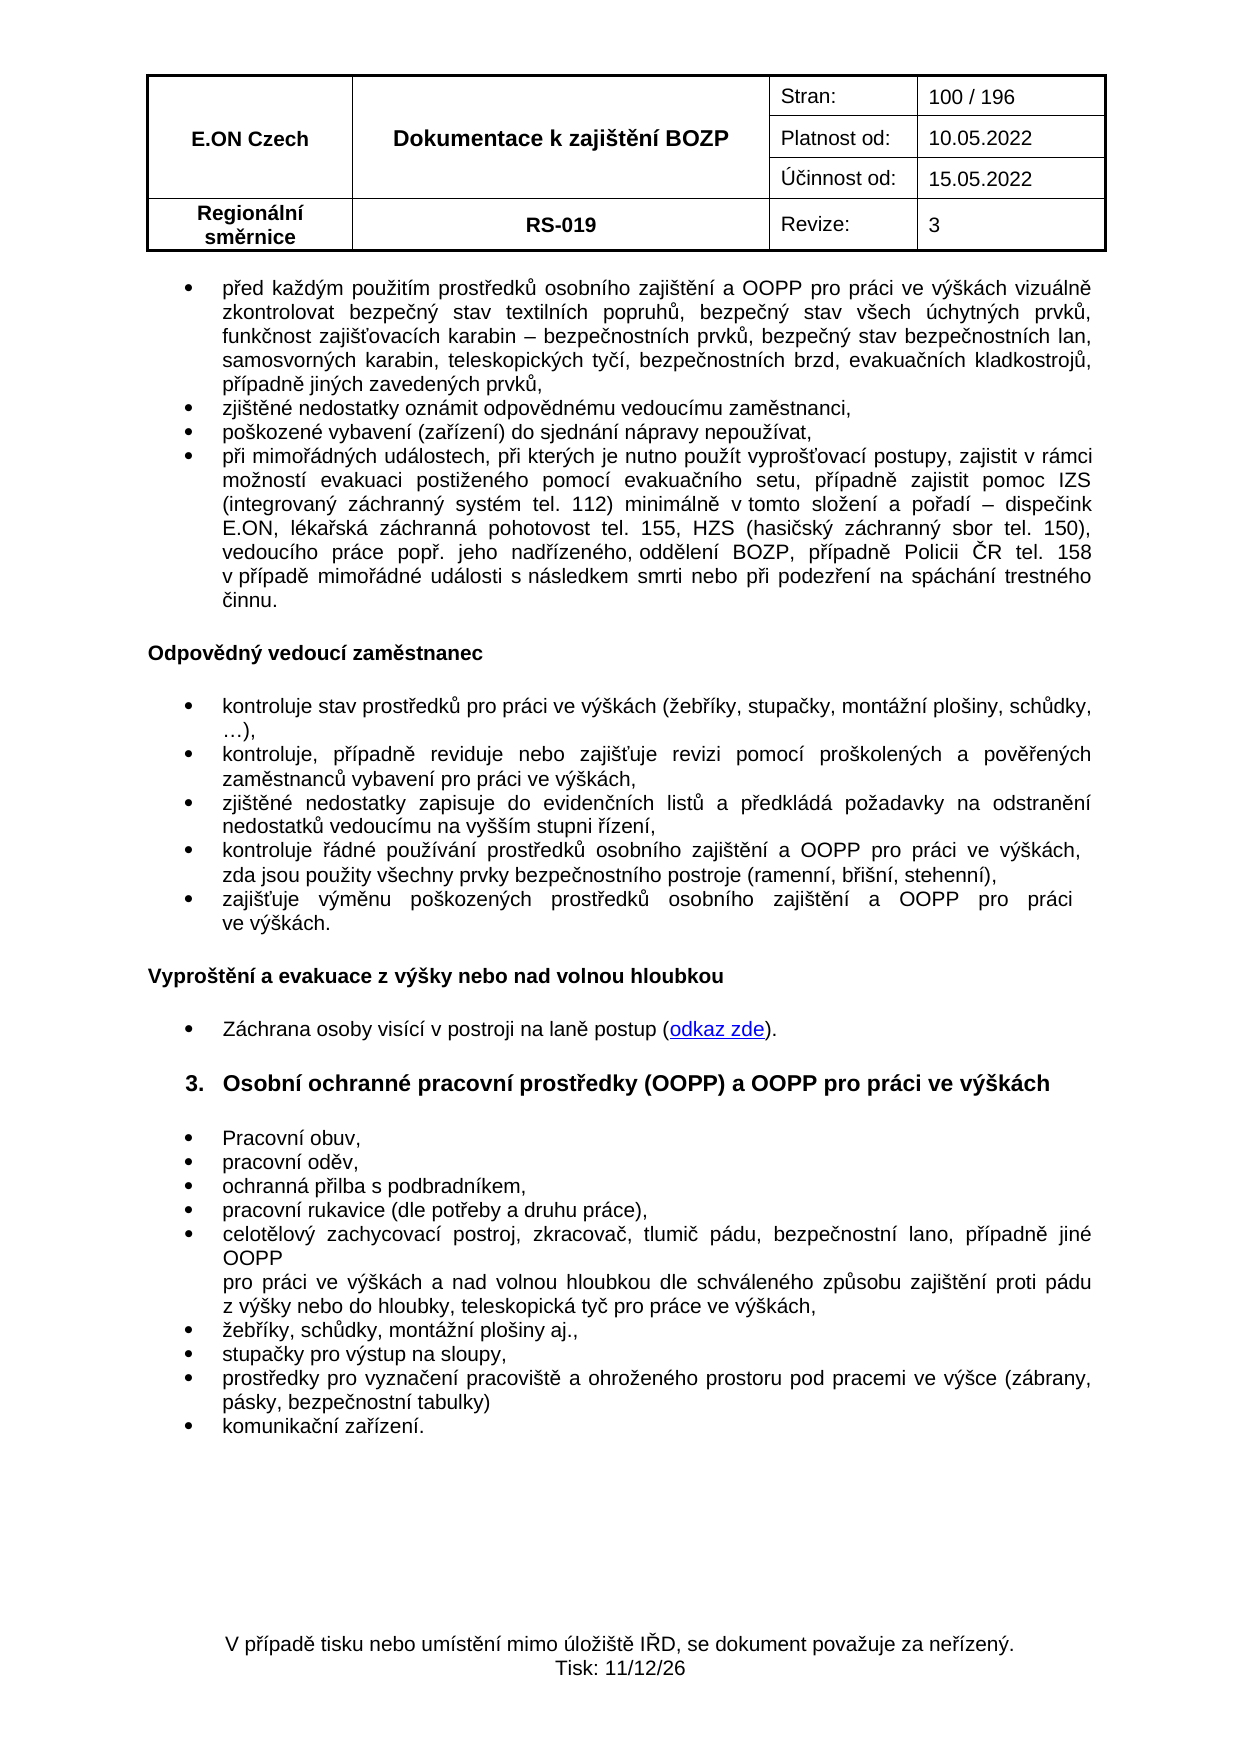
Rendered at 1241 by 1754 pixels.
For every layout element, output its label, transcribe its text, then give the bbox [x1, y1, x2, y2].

list zajišťuje výměnu poškozených prostředků osobního zajištění a OOPP pro práci ve výškách. [185, 886, 1092, 934]
list ochranná přilba s podbradníkem, [185, 1173, 1092, 1198]
list před každým použitím prostředků osobního zajištění a OOPP pro práci ve výškách vizuálně zkontrolovat bezpečný stav textilních popruhů, bezpečný stav všech úchytných prvků, funkčnost zajišťovacích karabin – bezpečnostních prvků, bezpečný stav bezpečnostních lan, samosvorných karabin, teleskopických tyčí, bezpečnostních brzd, evakuačních kladkostrojů, případně jiných zavedených prvků, [185, 276, 1092, 396]
title Osobní ochranné pracovní prostředky (OOPP) a OOPP pro práci ve výškách [185, 1070, 1092, 1096]
list Záchrana osoby visící v postroji na laně postup (odkaz zde). [185, 1017, 1092, 1041]
list zjištěné nedostatky zapisuje do evidenčních listů a předkládá požadavky na odstranění nedostatků vedoucímu na vyšším stupni řízení, [185, 790, 1092, 838]
list kontroluje stav prostředků pro práci ve výškách (žebříky, stupačky, montážní plošiny, schůdky, …), [185, 694, 1092, 742]
list poškozené vybavení (zařízení) do sjednání nápravy nepoužívat, [185, 420, 1092, 444]
list kontroluje, případně reviduje nebo zajišťuje revizi pomocí proškolených a pověřených zaměstnanců vybavení pro práci ve výškách, [185, 742, 1092, 790]
list pracovní rukavice (dle potřeby a druhu práce), [185, 1198, 1092, 1222]
list celotělový zachycovací postroj, zkracovač, tlumič pádu, bezpečnostní lano, případně jiné OOPP pro práci ve výškách a nad volnou hloubkou dle schváleného způsobu zajištění proti pádu z výšky nebo do hloubky, teleskopická tyč pro práce ve výškách, [185, 1222, 1092, 1318]
text Vyproštění a evakuace z výšky nebo nad volnou hloubkou [148, 963, 1092, 987]
list zjištěné nedostatky oznámit odpovědnému vedoucímu zaměstnanci, [185, 396, 1092, 420]
list Pracovní obuv, [185, 1125, 1092, 1149]
list pracovní oděv, [185, 1149, 1092, 1173]
list kontroluje řádné používání prostředků osobního zajištění a OOPP pro práci ve výškách, zda jsou použity všechny prvky bezpečnostního postroje (ramenní, břišní, stehenní), [185, 838, 1092, 886]
list prostředky pro vyznačení pracoviště a ohroženého prostoru pod pracemi ve výšce (zábrany, pásky, bezpečnostní tabulky) [185, 1366, 1092, 1414]
text Odpovědný vedoucí zaměstnanec [148, 641, 1092, 665]
list žebříky, schůdky, montážní plošiny aj., [185, 1318, 1092, 1342]
list komunikační zařízení. [185, 1414, 1092, 1438]
list při mimořádných událostech, při kterých je nutno použít vyprošťovací postupy, zajistit v rámci možností evakuaci postiženého pomocí evakuačního setu, případně zajistit pomoc IZS (integrovaný záchranný systém tel. 112) minimálně v tomto složení a pořadí – dispečink E.ON, lékařská záchranná pohotovost tel. 155, HZS (hasičský záchranný sbor tel. 150), vedoucího práce popř. jeho nadřízeného, oddělení BOZP, případně Policii ČR tel. 158 v případě mimořádné události s následkem smrti nebo při podezření na spáchání trestného činnu. [185, 444, 1092, 612]
list stupačky pro výstup na sloupy, [185, 1342, 1092, 1366]
